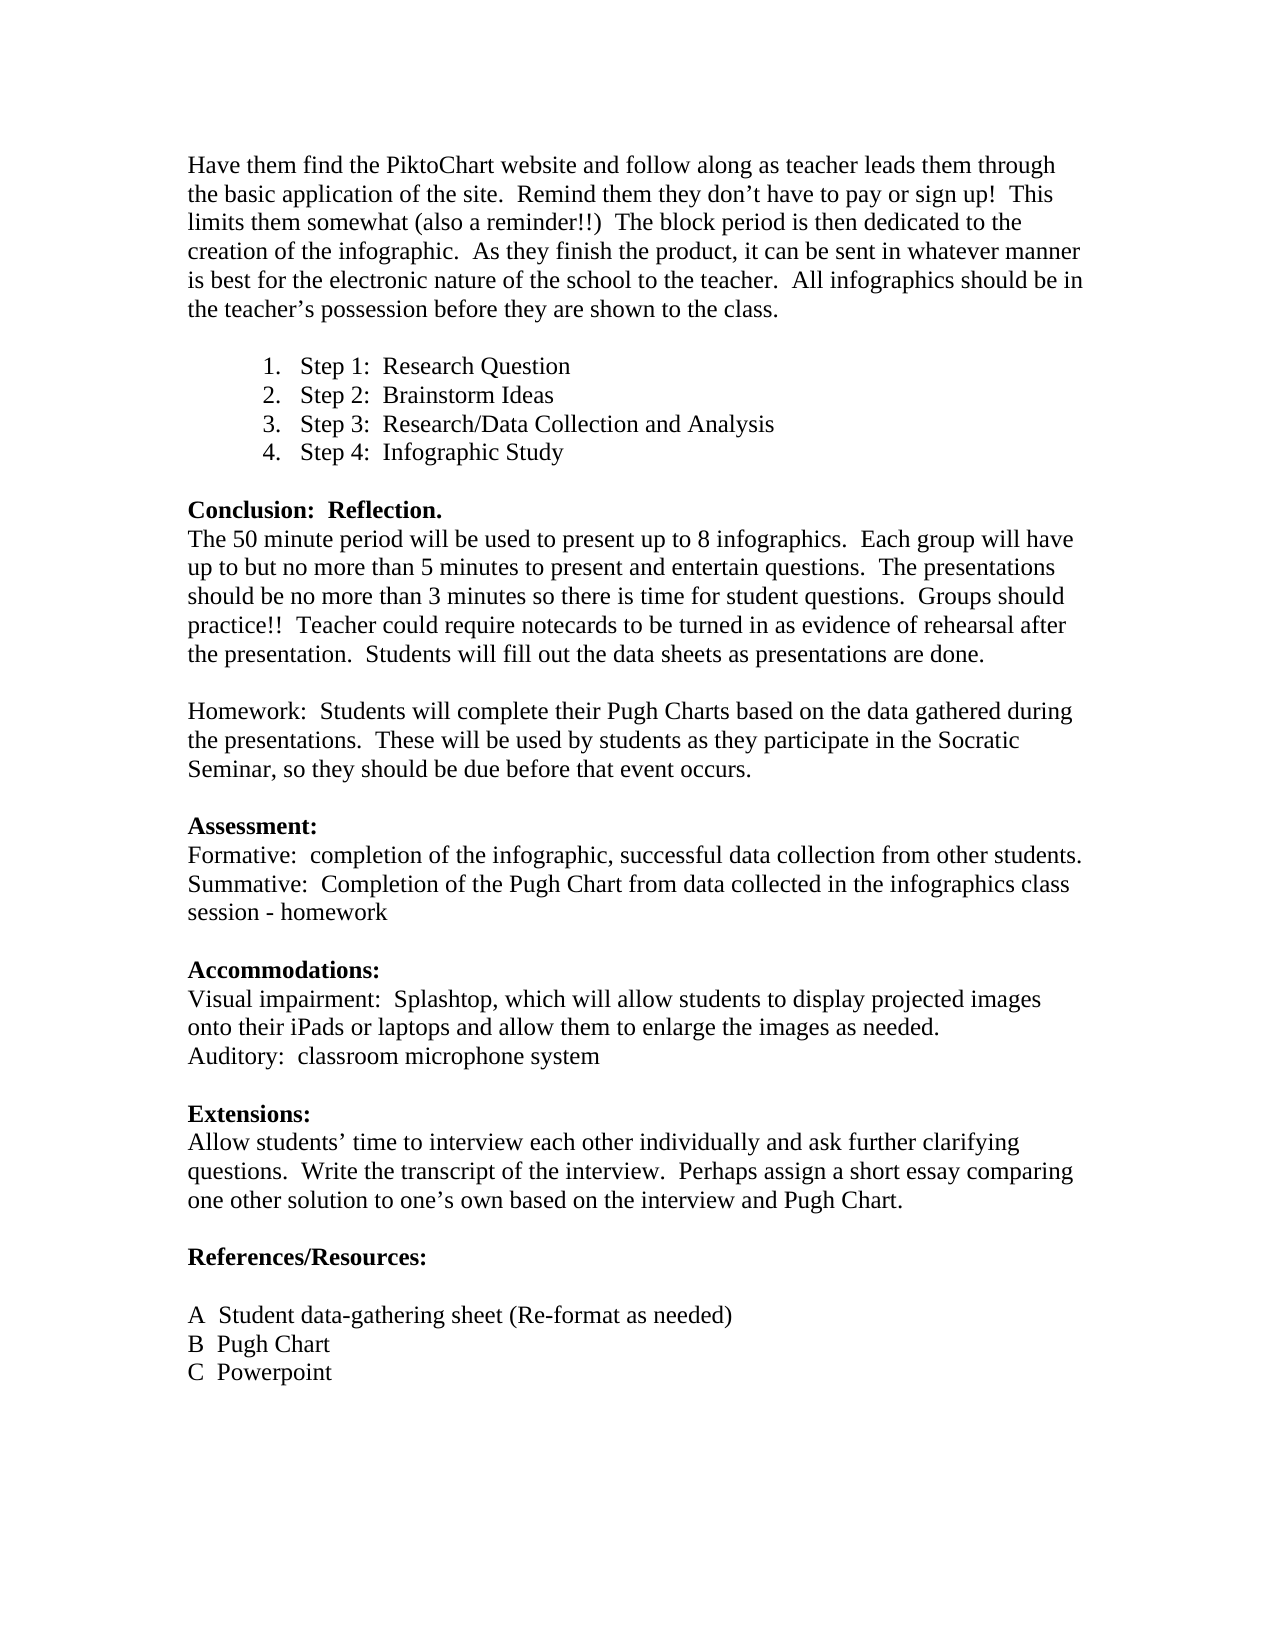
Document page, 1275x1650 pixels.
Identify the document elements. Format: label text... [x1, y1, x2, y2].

list Step 2: Brainstorm Ideas [262, 380, 1087, 409]
text Summative: Completion of the Pugh Chart from data collected in the infographics class session - homework [187, 869, 1087, 926]
text A Student data-gathering sheet (Re-format as needed) [187, 1300, 1087, 1329]
text Extensions: [187, 1099, 1087, 1127]
text References/Resources: [187, 1242, 1087, 1271]
text B Pugh Chart [187, 1329, 1087, 1357]
text Visual impairment: Splashtop, which will allow students to display projected images onto their iPads or laptops and allow them to enlarge the images as needed. [187, 984, 1087, 1041]
text The 50 minute period will be used to present up to 8 infographics. Each group will have up to but no more than 5 minutes to present and entertain questions. The presentations should be no more than 3 minutes so there is time for student questions. Groups should practice!! Teacher could require notecards to be turned in as evidence of rehearsal after the presentation. Students will fill out the data sheets as presentations are done. [187, 524, 1087, 667]
text Conclusion: Reflection. [187, 495, 1087, 524]
text Formative: completion of the infographic, successful data collection from other students. [187, 840, 1087, 869]
text C Powerpoint [187, 1357, 1087, 1386]
list Step 4: Infographic Study [262, 437, 1087, 466]
text Assessment: [187, 811, 1087, 840]
text Accommodations: [187, 955, 1087, 984]
list Step 3: Research/Data Collection and Analysis [262, 409, 1087, 437]
text Homework: Students will complete their Pugh Charts based on the data gathered during the presentations. These will be used by students as they participate in the Socratic Seminar, so they should be due before that event occurs. [187, 696, 1087, 782]
text Allow students’ time to interview each other individually and ask further clarifying questions. Write the transcript of the interview. Perhaps assign a short essay comparing one other solution to one’s own based on the interview and Pugh Chart. [187, 1127, 1087, 1214]
list Step 1: Research Question [262, 351, 1087, 380]
text Have them find the PiktoChart website and follow along as teacher leads them through the basic application of the site. Remind them they don’t have to pay or sign up! This limits them somewhat (also a reminder!!) The block period is then dedicated to the creation of the infographic. As they finish the product, it can be sent in whatever manner is best for the electronic nature of the school to the teacher. All infographics should be in the teacher’s possession before they are shown to the class. [187, 150, 1087, 322]
text Auditory: classroom microphone system [187, 1041, 1087, 1070]
